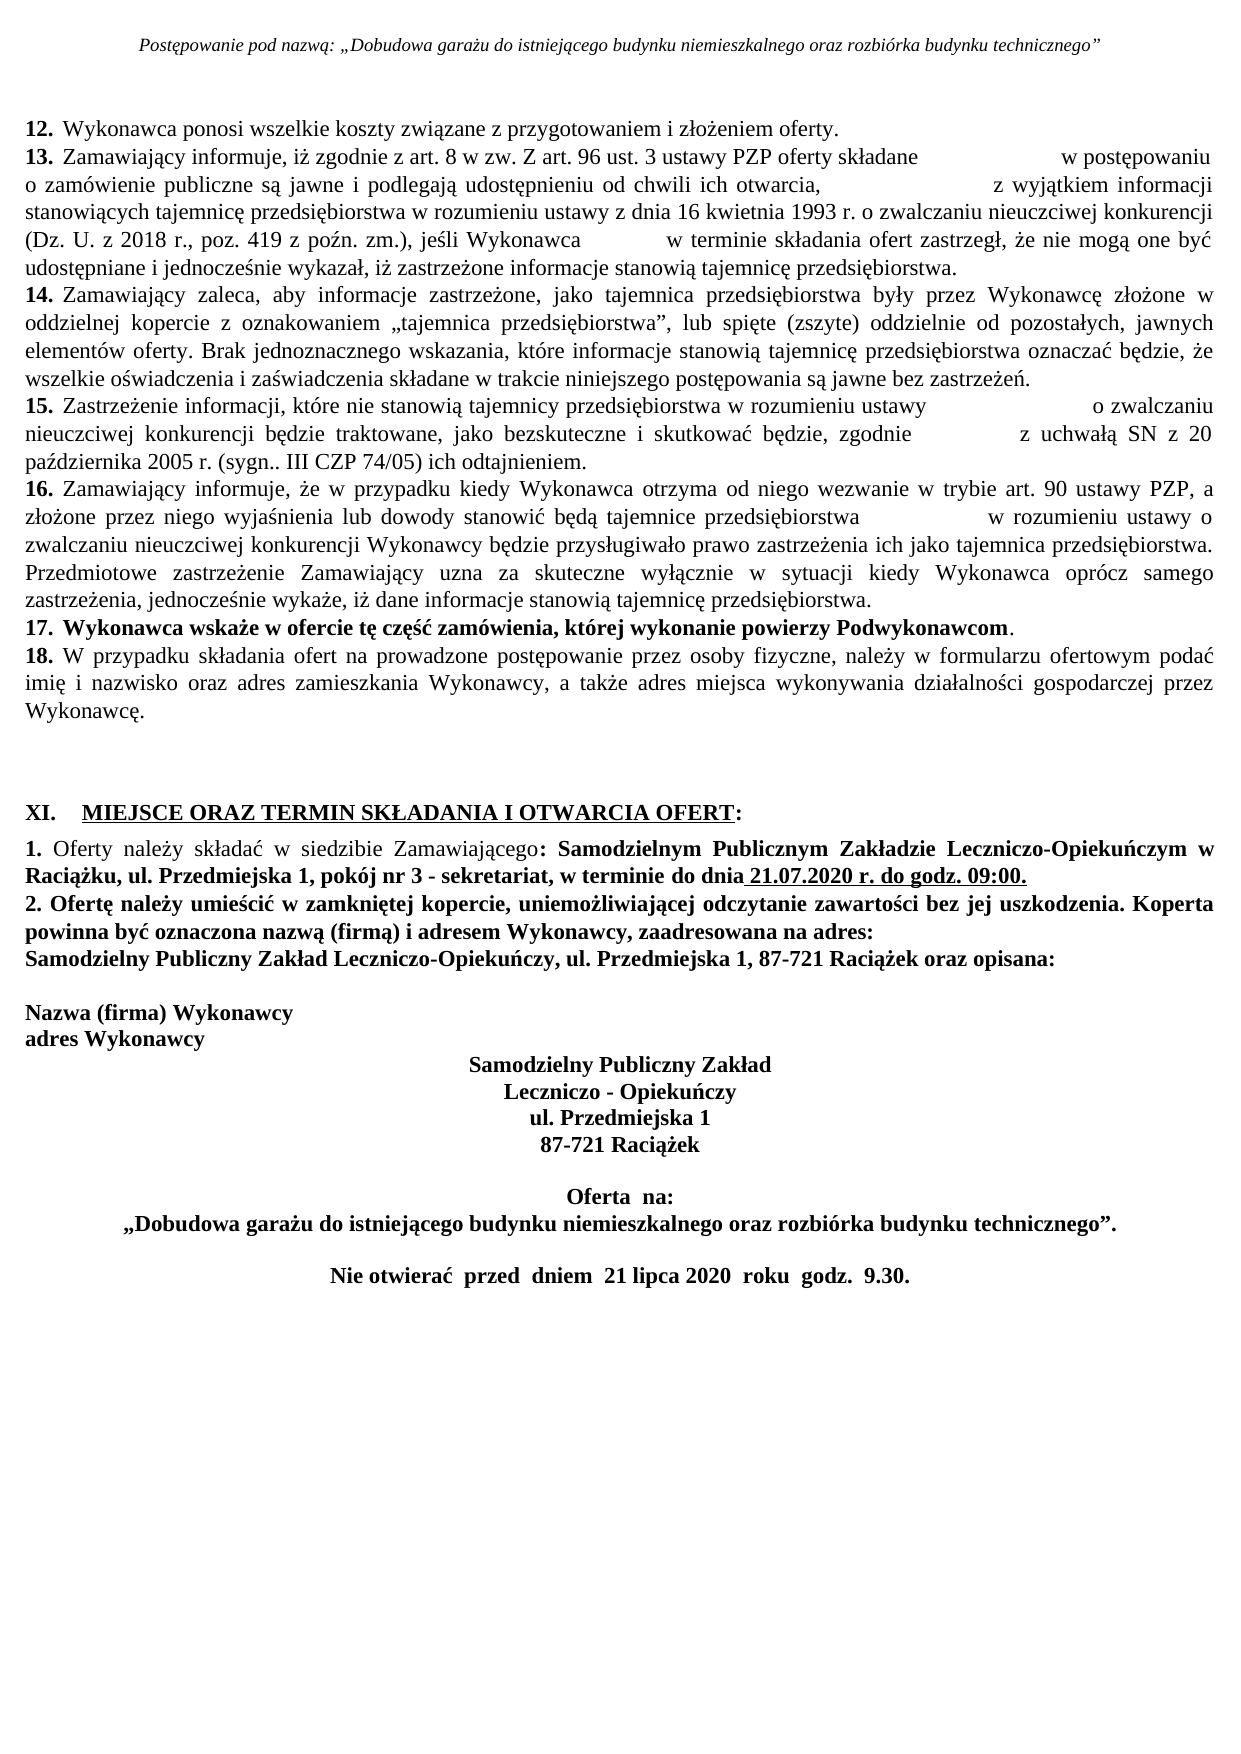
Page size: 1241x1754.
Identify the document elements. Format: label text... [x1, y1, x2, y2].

list Wykonawca wskaże w ofercie tę część zamówienia, której wykonanie powierzy Podwykonawcom. [25, 613, 1215, 641]
text Samodzielny Publiczny Zakład [25, 1052, 1215, 1078]
list Zamawiający zaleca, aby informacje zastrzeżone, jako tajemnica przedsiębiorstwa były przez Wykonawcę złożone w oddzielnej kopercie z oznakowaniem „tajemnica przedsiębiorstwa”, lub spięte (zszyte) oddzielnie od pozostałych, jawnych elementów oferty. Brak jednoznacznego wskazania, które informacje stanowią tajemnicę przedsiębiorstwa oznaczać będzie, że wszelkie oświadczenia i zaświadczenia składane w trakcie niniejszego postępowania są jawne bez zastrzeżeń. [25, 281, 1215, 392]
text Nie otwierać przed dniem 21 lipca 2020 roku godz. 9.30. [25, 1262, 1215, 1289]
list Zastrzeżenie informacji, które nie stanowią tajemnicy przedsiębiorstwa w rozumieniu ustawy o zwalczaniu nieuczciwej konkurencji będzie traktowane, jako bezskuteczne i skutkować będzie, zgodnie z uchwałą SN z 20 października 2005 r. (sygn.. III CZP 74/05) ich odtajnieniem. [25, 392, 1215, 475]
text 1. Oferty należy składać w siedzibie Zamawiającego: Samodzielnym Publicznym Zakładzie Leczniczo-Opiekuńczym w Raciążku, ul. Przedmiejska 1, pokój nr 3 - sekretariat, w terminie do dnia 21.07.2020 r. do godz. 09:00. [25, 834, 1215, 889]
text Samodzielny Publiczny Zakład Leczniczo-Opiekuńczy, ul. Przedmiejska 1, 87-721 Raciążek oraz opisana: [25, 945, 1215, 972]
text adres Wykonawcy [25, 1025, 1215, 1052]
text „Dobudowa garażu do istniejącego budynku niemieszkalnego oraz rozbiórka budynku technicznego”. [25, 1210, 1215, 1236]
list MIEJSCE ORAZ TERMIN SKŁADANIA I OTWARCIA OFERT: [25, 802, 1215, 825]
text Leczniczo - Opiekuńczy [25, 1078, 1215, 1104]
list W przypadku składania ofert na prowadzone postępowanie przez osoby fizyczne, należy w formularzu ofertowym podać imię i nazwisko oraz adres zamieszkania Wykonawcy, a także adres miejsca wykonywania działalności gospodarczej przez Wykonawcę. [25, 641, 1215, 724]
list Wykonawca ponosi wszelkie koszty związane z przygotowaniem i złożeniem oferty. [25, 114, 1215, 142]
text 87-721 Raciążek [25, 1131, 1215, 1157]
text Nazwa (firma) Wykonawcy [25, 999, 1215, 1025]
list Zamawiający informuje, iż zgodnie z art. 8 w zw. Z art. 96 ust. 3 ustawy PZP oferty składane w postępowaniu o zamówienie publiczne są jawne i podlegają udostępnieniu od chwili ich otwarcia, z wyjątkiem informacji stanowiących tajemnicę przedsiębiorstwa w rozumieniu ustawy z dnia 16 kwietnia 1993 r. o zwalczaniu nieuczciwej konkurencji (Dz. U. z 2018 r., poz. 419 z poźn. zm.), jeśli Wykonawca w terminie składania ofert zastrzegł, że nie mogą one być udostępniane i jednocześnie wykazał, iż zastrzeżone informacje stanowią tajemnicę przedsiębiorstwa. [25, 142, 1215, 281]
list Zamawiający informuje, że w przypadku kiedy Wykonawca otrzyma od niego wezwanie w trybie art. 90 ustawy PZP, a złożone przez niego wyjaśnienia lub dowody stanowić będą tajemnice przedsiębiorstwa w rozumieniu ustawy o zwalczaniu nieuczciwej konkurencji Wykonawcy będzie przysługiwało prawo zastrzeżenia ich jako tajemnica przedsiębiorstwa. Przedmiotowe zastrzeżenie Zamawiający uzna za skuteczne wyłącznie w sytuacji kiedy Wykonawca oprócz samego zastrzeżenia, jednocześnie wykaże, iż dane informacje stanowią tajemnicę przedsiębiorstwa. [25, 475, 1215, 613]
text Oferta na: [25, 1183, 1215, 1210]
text 2. Ofertę należy umieścić w zamkniętej kopercie, uniemożliwiającej odczytanie zawartości bez jej uszkodzenia. Koperta powinna być oznaczona nazwą (firmą) i adresem Wykonawcy, zaadresowana na adres: [25, 889, 1215, 945]
text ul. Przedmiejska 1 [25, 1104, 1215, 1131]
